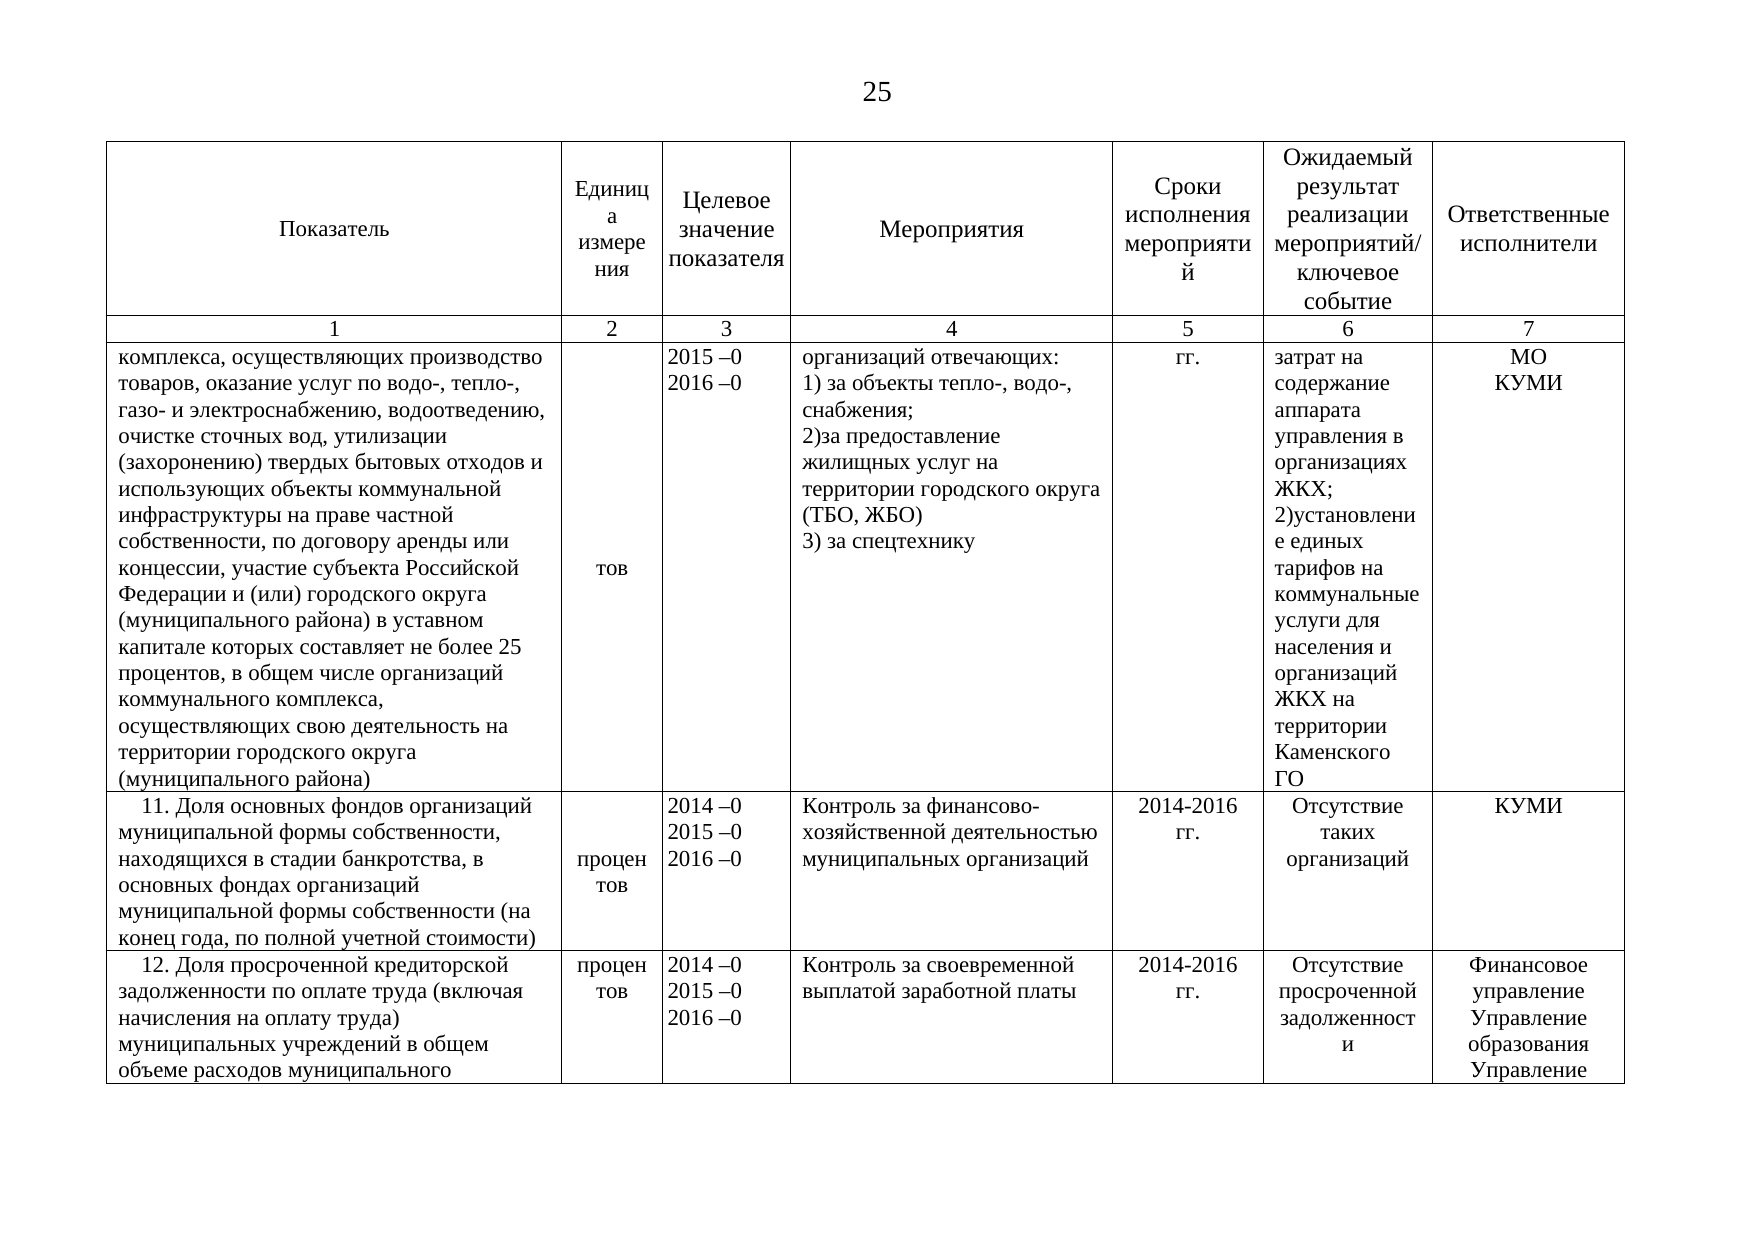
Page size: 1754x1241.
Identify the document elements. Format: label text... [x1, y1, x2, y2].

table_cell Отсутствие таких организаций [1264, 792, 1432, 950]
table_cell процентов [562, 792, 662, 950]
table_header Сроки исполнения мероприятий [1113, 142, 1263, 314]
table_cell 11. Доля основных фондов организаций муниципальной формы собственности, находящихся в стадии банкротства, в основных фондах организаций муниципальной формы собственности (на конец года, по полной учетной стоимости) [107, 792, 561, 950]
table_cell 7 [1433, 316, 1624, 342]
table_header Мероприятия [791, 142, 1112, 314]
table_cell 2014 –0 2015 –0 2016 –0 [663, 951, 790, 1083]
table_cell КУМИ [1433, 792, 1624, 950]
table_cell 2014 –0 2015 –0 2016 –0 [663, 792, 790, 950]
table_header Единица измерения [562, 142, 662, 314]
table_cell 2014-2016 гг. [1113, 951, 1263, 1083]
table_cell 2014-2016 гг. [1113, 343, 1263, 791]
table_cell процентов [562, 951, 662, 1083]
table_header Показатель [107, 142, 561, 314]
table_cell 2014 –33 2015 –0 2016 –0 [663, 343, 790, 791]
table_cell процентов [562, 343, 662, 791]
table_cell Контроль за своевременной выплатой заработной платы [791, 951, 1112, 1083]
table_cell 2 [562, 316, 662, 342]
table_cell 3 [663, 316, 790, 342]
table_cell Администрация МО КУМИ [1433, 343, 1624, 791]
table_cell Отсутствие просроченной задолженности [1264, 951, 1432, 1083]
table_cell Финансовое управление Управление образования Управление культуры, спорта и делам молодежи Муниципальные учреждения [1433, 951, 1624, 1083]
table_header Ответственные исполнители [1433, 142, 1624, 314]
table_header Целевое значение показателя [663, 142, 790, 314]
table_cell 4 [791, 316, 1112, 342]
table_cell 1 [107, 316, 561, 342]
table_cell 6 [1264, 316, 1432, 342]
table_cell Контроль за финансово-хозяйственной деятельностью муниципальных организаций [791, 792, 1112, 950]
table_header Ожидаемый результат реализации мероприятий/ ключевое событие [1264, 142, 1432, 314]
table_cell 2014-2016 гг. [1113, 792, 1263, 950]
table_cell 5 [1113, 316, 1263, 342]
